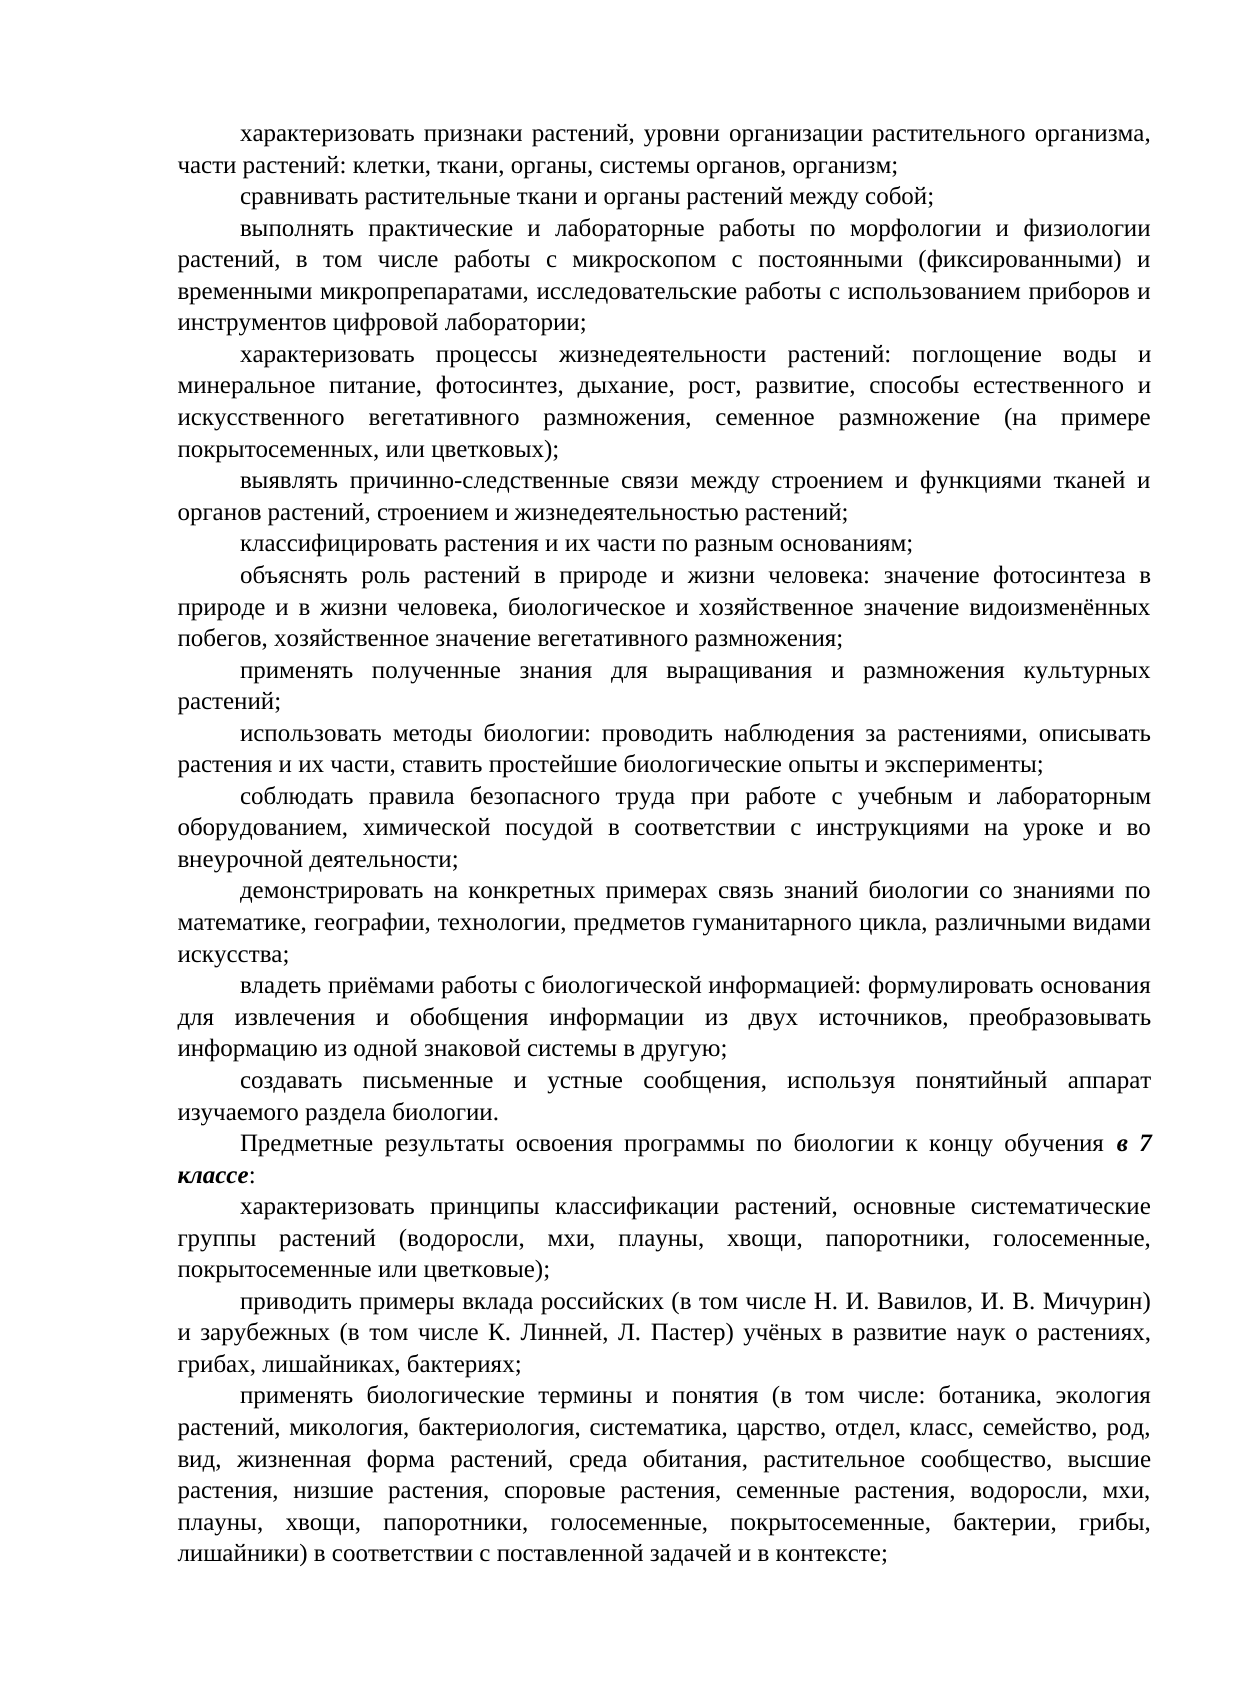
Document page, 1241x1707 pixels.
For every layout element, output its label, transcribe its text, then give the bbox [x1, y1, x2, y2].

text применять полученные знания для выращивания и размножения культурных растений; [177, 655, 1152, 715]
text создавать письменные и устные сообщения, используя понятийный аппарат изучаемого раздела биологии. [177, 1065, 1152, 1125]
text использовать методы биологии: проводить наблюдения за растениями, описывать растения и их части, ставить простейшие биологические опыты и эксперименты; [177, 718, 1152, 778]
text выполнять практические и лабораторные работы по морфологии и физиологии растений, в том числе работы с микроскопом с постоянными (фиксированными) и временными микропрепаратами, исследовательские работы с использованием приборов и инструментов цифровой лаборатории; [177, 213, 1152, 336]
text характеризовать принципы классификации растений, основные систематические группы растений (водоросли, мхи, плауны, хвощи, папоротники, голосеменные, покрытосеменные или цветковые); [177, 1191, 1152, 1283]
text характеризовать признаки растений, уровни организации растительного организма, части растений: клетки, ткани, органы, системы органов, организм; [177, 118, 1152, 178]
text Предметные результаты освоения программы по биологии к концу обучения в 7 классе: [177, 1128, 1152, 1188]
text характеризовать процессы жизнедеятельности растений: поглощение воды и минеральное питание, фотосинтез, дыхание, рост, развитие, способы естественного и искусственного вегетативного размножения, семенное размножение (на примере покрытосеменных, или цветковых); [177, 339, 1152, 462]
text демонстрировать на конкретных примерах связь знаний биологии со знаниями по математике, географии, технологии, предметов гуманитарного цикла, различными видами искусства; [177, 876, 1152, 967]
text владеть приёмами работы с биологической информацией: формулировать основания для извлечения и обобщения информации из двух источников, преобразовывать информацию из одной знаковой системы в другую; [177, 970, 1152, 1062]
text объяснять роль растений в природе и жизни человека: значение фотосинтеза в природе и в жизни человека, биологическое и хозяйственное значение видоизменённых побегов, хозяйственное значение вегетативного размножения; [177, 560, 1152, 652]
text приводить примеры вклада российских (в том числе Н. И. Вавилов, И. В. Мичурин) и зарубежных (в том числе К. Линней, Л. Пастер) учёных в развитие наук о растениях, грибах, лишайниках, бактериях; [177, 1286, 1152, 1378]
text применять биологические термины и понятия (в том числе: ботаника, экология растений, микология, бактериология, систематика, царство, отдел, класс, семейство, род, вид, жизненная форма растений, среда обитания, растительное сообщество, высшие растения, низшие растения, споровые растения, семенные растения, водоросли, мхи, плауны, хвощи, папоротники, голосеменные, покрытосеменные, бактерии, грибы, лишайники) в соответствии с поставленной задачей и в контексте; [177, 1381, 1152, 1567]
text классифицировать растения и их части по разным основаниям; [177, 528, 1152, 557]
text соблюдать правила безопасного труда при работе с учебным и лабораторным оборудованием, химической посудой в соответствии с инструкциями на уроке и во внеурочной деятельности; [177, 781, 1152, 873]
text выявлять причинно-следственные связи между строением и функциями тканей и органов растений, строением и жизнедеятельностью растений; [177, 465, 1152, 526]
text сравнивать растительные ткани и органы растений между собой; [177, 181, 1152, 210]
